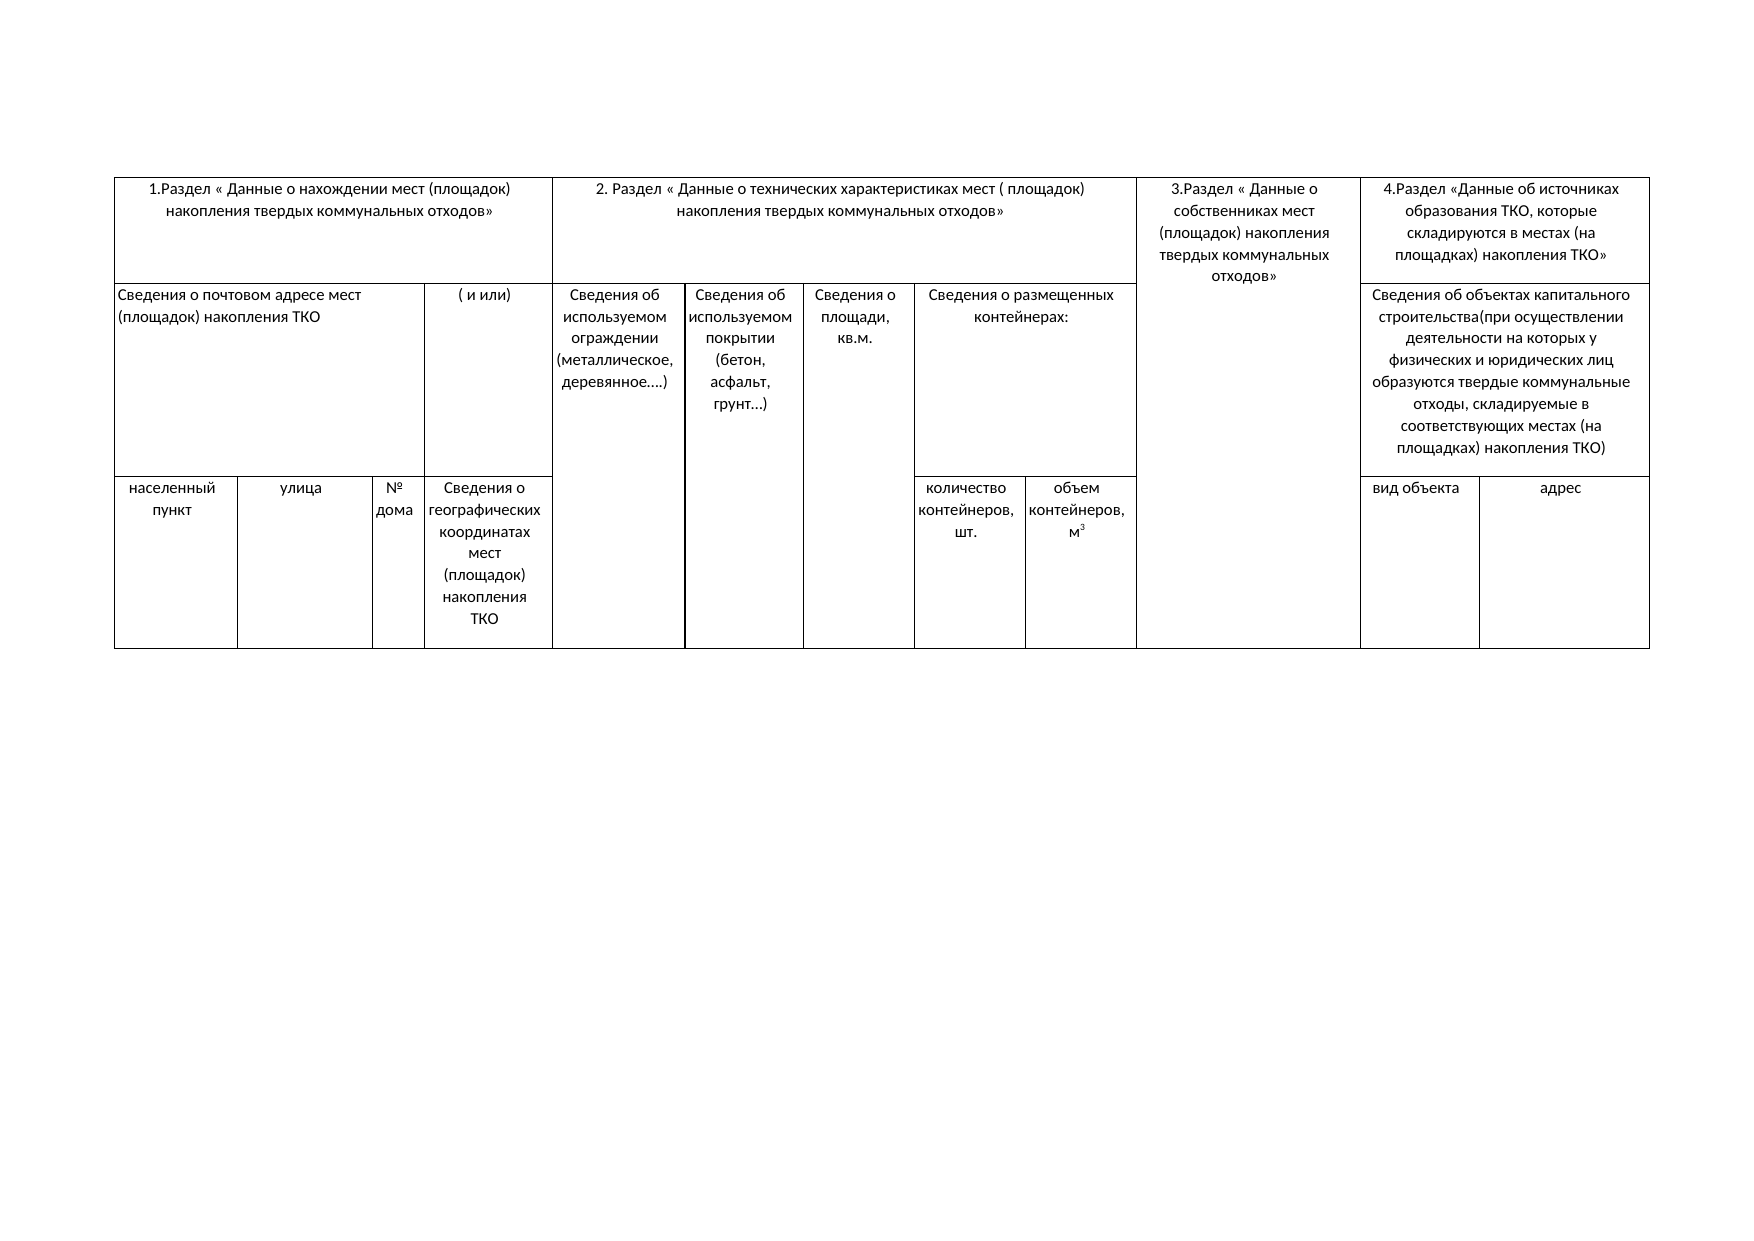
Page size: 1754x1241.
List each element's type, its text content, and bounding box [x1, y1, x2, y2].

table_cell Сведения об объектах капитального строительства(при осуществлении деятельности на которых у физических и юридических лиц образуются твердые коммунальные отходы, складируемые в соответствующих местах (на площадках) накопления ТКО) [1361, 284, 1649, 476]
table_cell Сведения о размещенных контейнерах: [915, 284, 1136, 476]
table_cell Сведения о почтовом адресе мест (площадок) накопления ТКО [115, 284, 424, 476]
table_cell № дома [373, 477, 424, 647]
table_cell Сведения об используемом покрытии (бетон, асфальт, грунт…) [686, 284, 803, 647]
table_cell улица [238, 477, 372, 647]
table_cell ( и или) [425, 284, 552, 476]
table_cell вид объекта [1361, 477, 1479, 647]
table_cell Сведения о географических координатах мест (площадок) накопления ТКО [425, 477, 552, 647]
table_header 2. Раздел « Данные о технических характеристиках мест ( площадок) накопления твердых коммунальных отходов» [553, 178, 1136, 283]
table_header 4.Раздел «Данные об источниках образования ТКО, которые складируются в местах (на площадках) накопления ТКО» [1361, 178, 1649, 283]
table_cell объем контейнеров, м3 [1026, 477, 1136, 647]
table_header 3.Раздел « Данные о собственниках мест (площадок) накопления твердых коммунальных отходов» [1137, 178, 1360, 647]
table_cell Сведения об используемом ограждении (металлическое, деревянное….) [553, 284, 684, 647]
table_cell количество контейнеров, шт. [915, 477, 1025, 647]
table_cell Сведения о площади, кв.м. [804, 284, 914, 647]
table_cell населенный пункт [115, 477, 237, 647]
table_cell адрес [1480, 477, 1649, 647]
table_header 1.Раздел « Данные о нахождении мест (площадок) накопления твердых коммунальных отходов» [115, 178, 552, 283]
